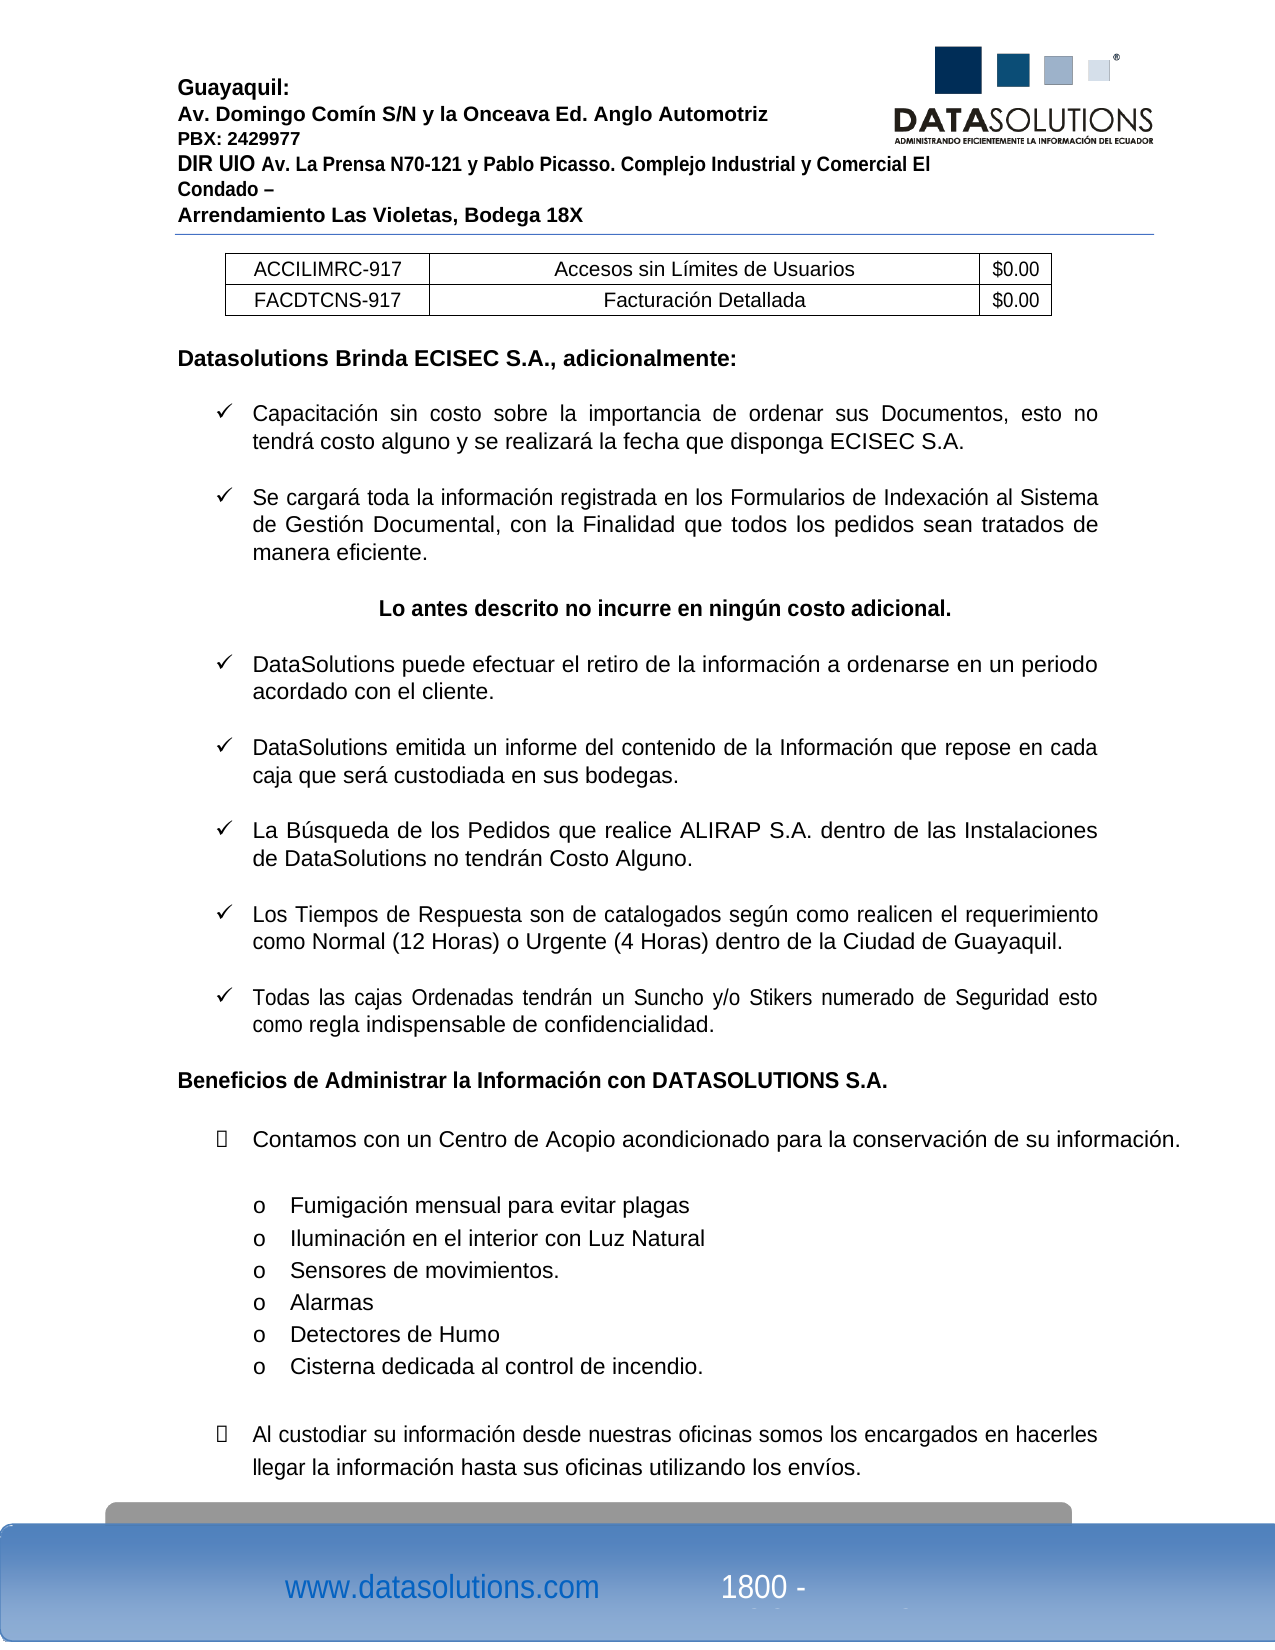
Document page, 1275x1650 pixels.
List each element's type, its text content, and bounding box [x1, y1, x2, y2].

table_header Accesos sin Límites de Usuarios [430, 254, 979, 284]
picture [1, 1526, 1275, 1640]
list Al custodiar su información desde nuestras oficinas somos los encargados en hacerles llegar la información hasta sus oficinas utilizando los envíos. [215, 1417, 1098, 1481]
picture [892, 42, 1155, 148]
table_header $0.00 [980, 254, 1051, 284]
text Beneficios de Administrar la Información con DATASOLUTIONS S.A. [177, 1067, 1189, 1094]
list Fumigación mensual para evitar plagas [252, 1192, 1189, 1221]
list Se cargará toda la información registrada en los Formularios de Indexación al Sistema de Gestión Documental, con la Finalidad que todos los pedidos sean tratados de manera eficiente. [215, 484, 1098, 565]
list Contamos con un Centro de Acopio acondicionado para la conservación de su información. [215, 1123, 1189, 1154]
list DataSolutions puede efectuar el retiro de la información a ordenarse en un periodo acordado con el cliente. [215, 651, 1098, 704]
table_header ACCILIMRC-917 [226, 254, 429, 284]
list Alarmas [252, 1289, 1189, 1317]
table_cell $0.00 [980, 285, 1051, 315]
text Lo antes descrito no incurre en ningún costo adicional. [379, 595, 1189, 621]
list Todas las cajas Ordenadas tendrán un Suncho y/o Stikers numerado de Seguridad esto como regla indispensable de confidencialidad. [215, 984, 1098, 1038]
list DataSolutions emitida un informe del contenido de la Información que repose en cada caja que será custodiada en sus bodegas. [215, 734, 1098, 788]
table_cell Facturación Detallada [430, 285, 979, 315]
list Cisterna dedicada al control de incendio. [252, 1353, 1189, 1382]
table_cell FACDTCNS-917 [226, 285, 429, 315]
list Los Tiempos de Respuesta son de catalogados según como realicen el requerimiento como Normal (12 Horas) o Urgente (4 Horas) dentro de la Ciudad de Guayaquil. [215, 901, 1098, 954]
list Iluminación en el interior con Luz Natural [252, 1224, 1189, 1253]
list Sensores de movimientos. [252, 1257, 1189, 1285]
list Detectores de Humo [252, 1321, 1189, 1349]
picture [105, 1502, 1072, 1523]
picture [0, 1636, 7, 1642]
list La Búsqueda de los Pedidos que realice ALIRAP S.A. dentro de las Instalaciones de DataSolutions no tendrán Costo Alguno. [215, 817, 1098, 871]
list Capacitación sin costo sobre la importancia de ordenar sus Documentos, esto no tendrá costo alguno y se realizará la fecha que disponga ECISEC S.A. [215, 400, 1098, 454]
text Datasolutions Brinda ECISEC S.A., adicionalmente: [177, 344, 1189, 371]
